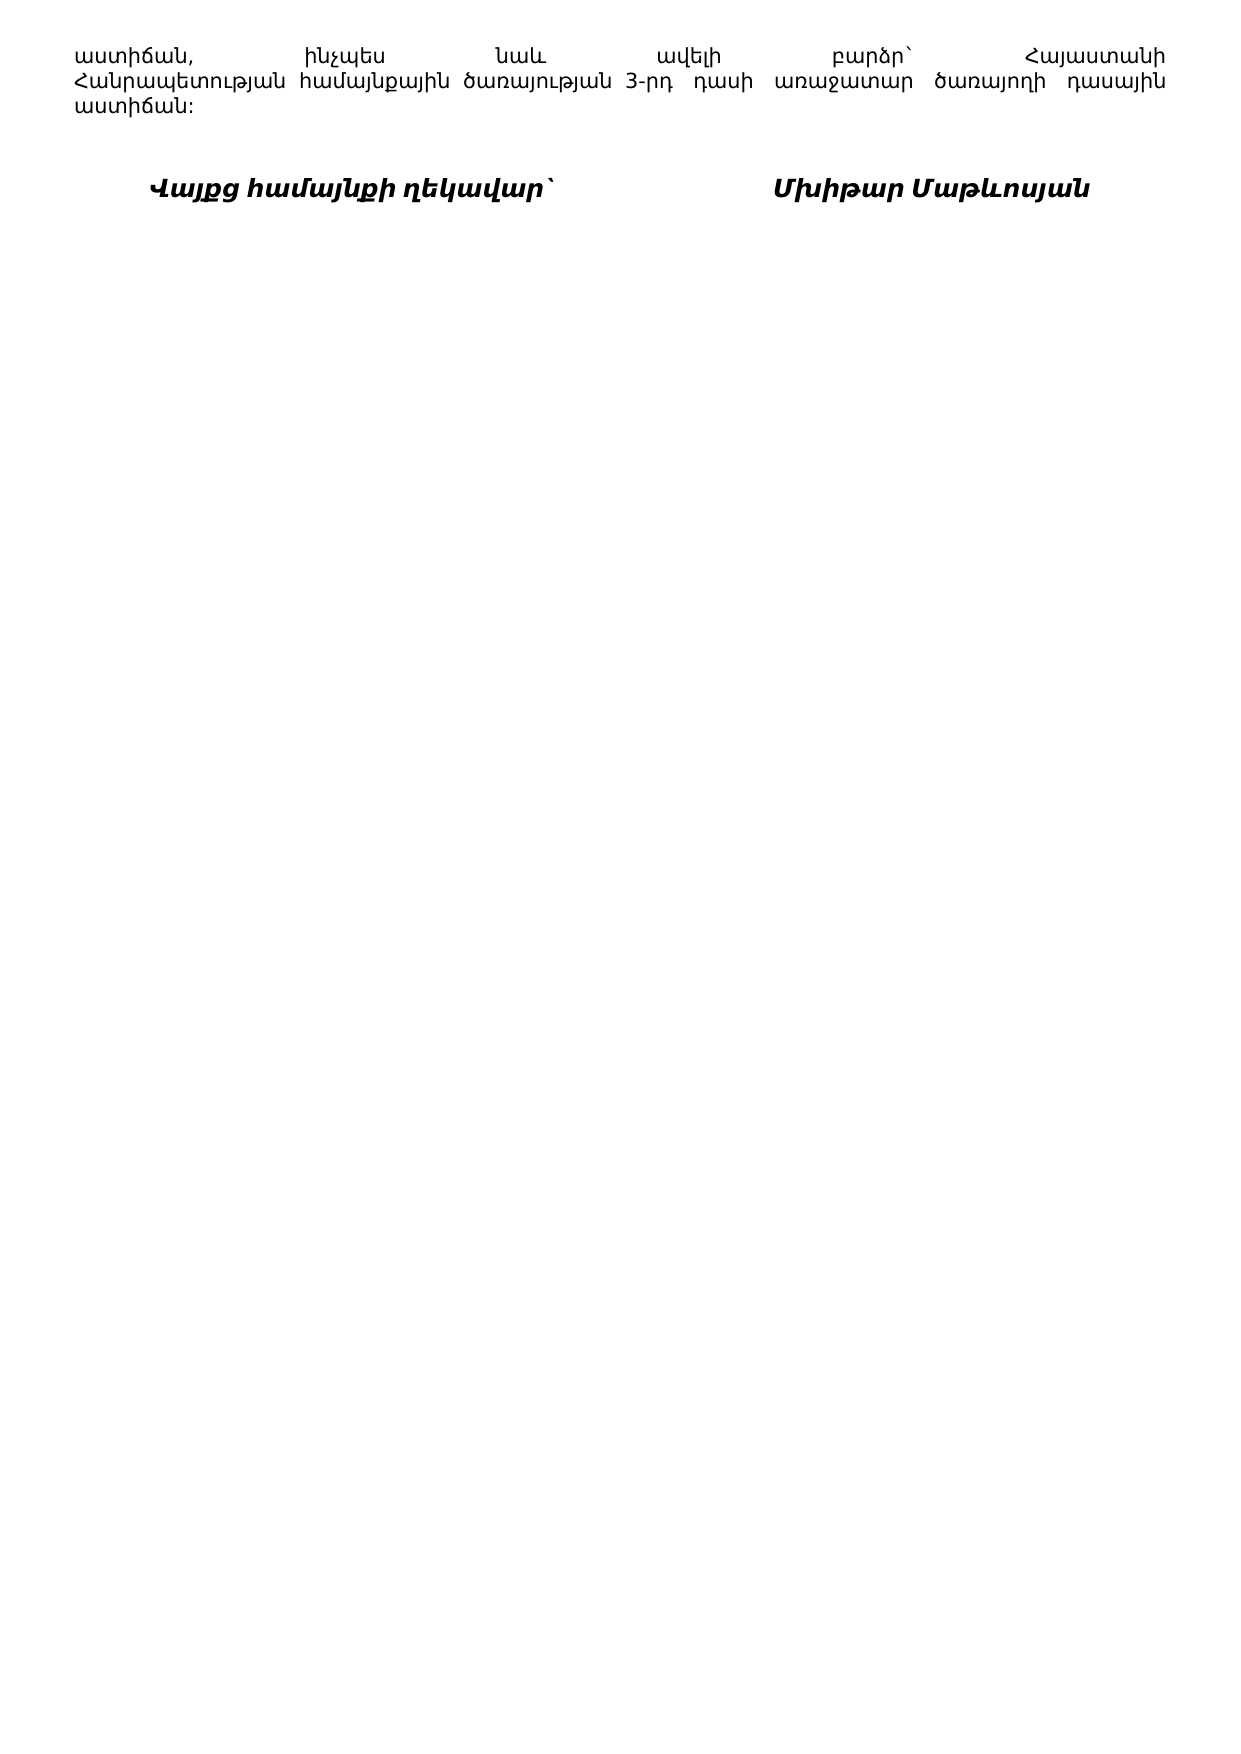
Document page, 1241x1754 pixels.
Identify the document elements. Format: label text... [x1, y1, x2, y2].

text Վայքց համայնքի ղեկավար` Մխիթար Մաթևոսյան [74, 171, 1167, 205]
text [74, 44, 1167, 118]
